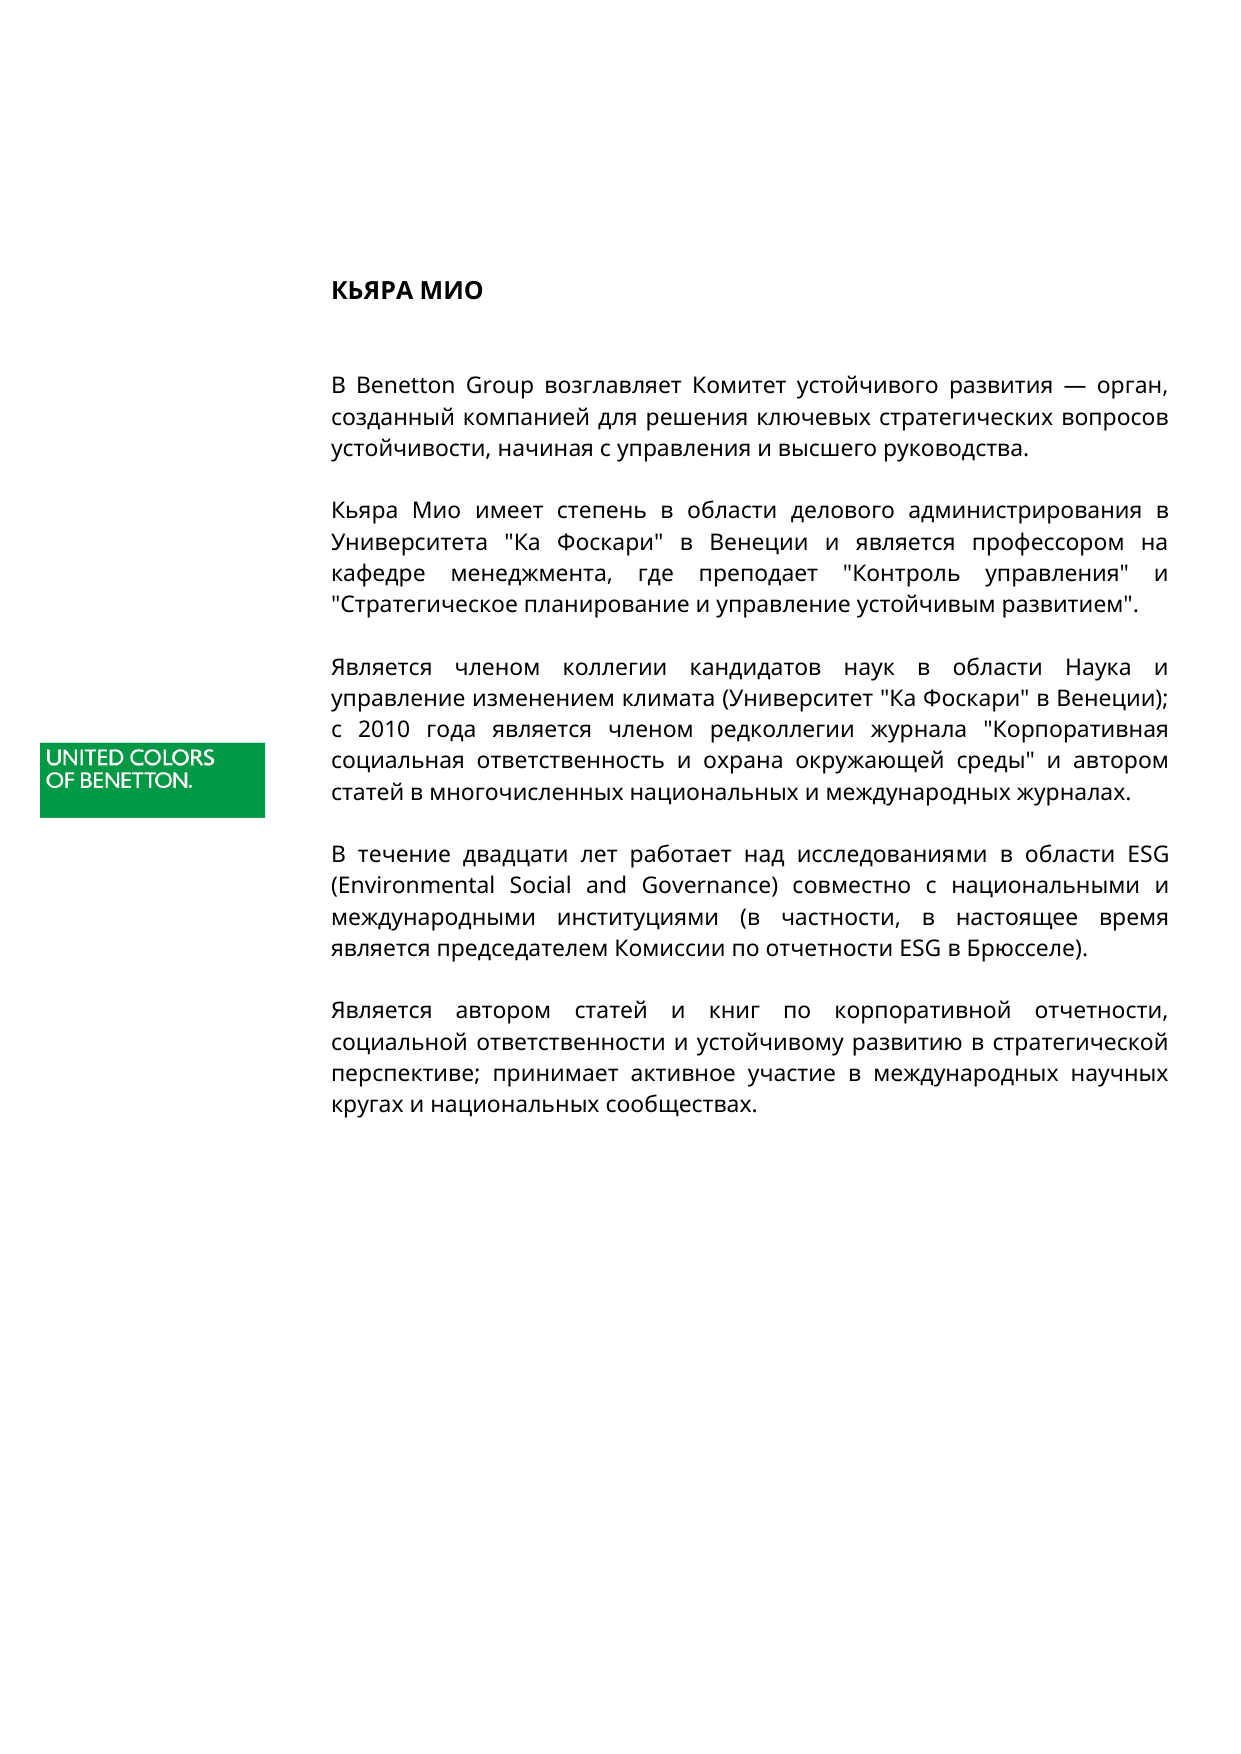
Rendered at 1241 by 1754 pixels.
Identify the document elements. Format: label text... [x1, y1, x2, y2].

title КЬЯРА МИО [331, 273, 1169, 307]
text Является автором статей и книг по корпоративной отчетности, социальной ответственности и устойчивому развитию в стратегической перспективе; принимает активное участие в международных научных кругах и национальных сообществах. [331, 994, 1169, 1119]
text Является членом коллегии кандидатов наук в области Наука и управление изменением климата (Университет "Ка Фоскари" в Венеции); с 2010 года является членом редколлегии журнала "Корпоративная социальная ответственность и охрана окружающей среды" и автором статей в многочисленных национальных и международных журналах. [331, 651, 1169, 807]
picture [9, 724, 282, 840]
text Кьяра Мио имеет степень в области делового администрирования в Университета "Ка Фоскари" в Венеции и является профессором на кафедре менеджмента, где преподает "Контроль управления" и "Стратегическое планирование и управление устойчивым развитием". [331, 494, 1169, 619]
text В течение двадцати лет работает над исследованиями в области ESG (Environmental Social and Governance) совместно с национальными и международными институциями (в частности, в настоящее время является председателем Комиссии по отчетности ESG в Брюсселе). [331, 838, 1169, 963]
text В Benetton Group возглавляет Комитет устойчивого развития — орган, созданный компанией для решения ключевых стратегических вопросов устойчивости, начиная с управления и высшего руководства. [331, 369, 1169, 463]
